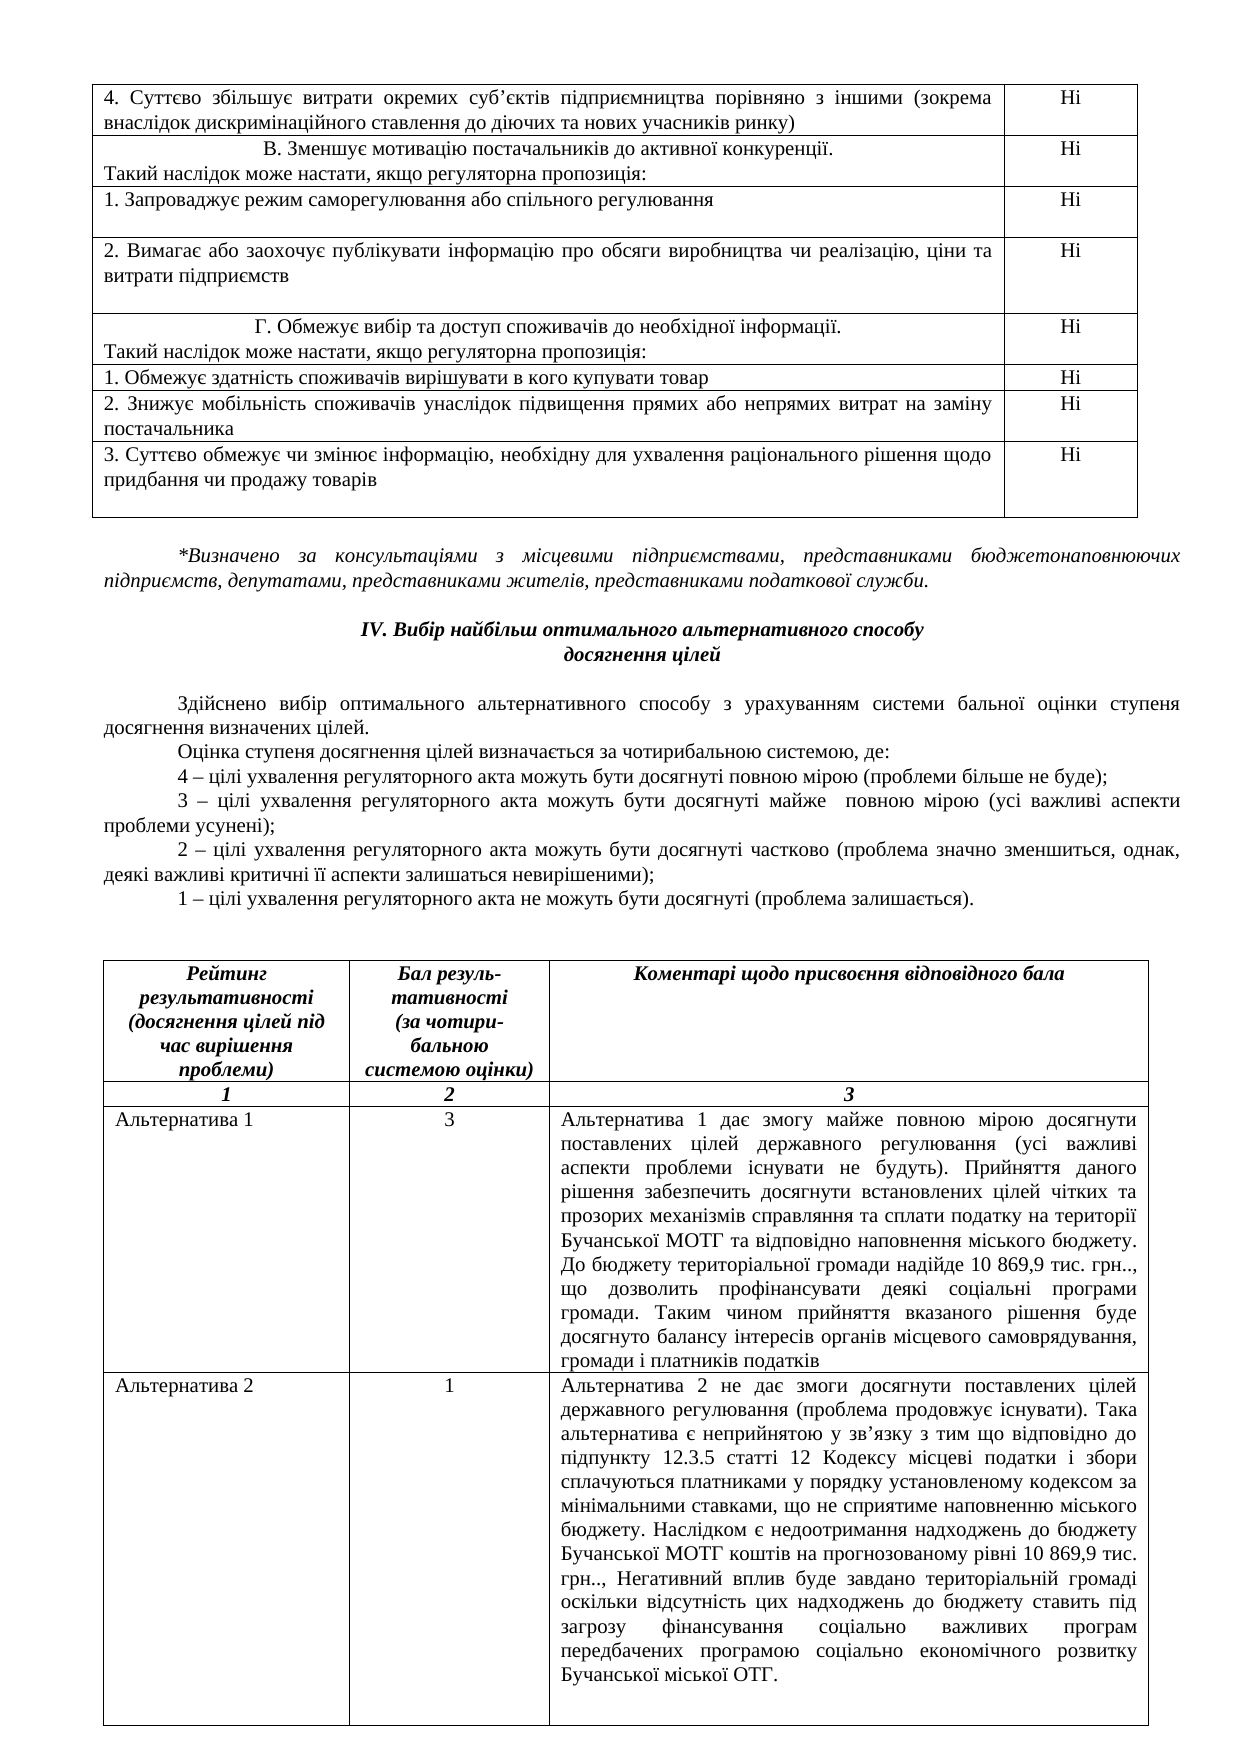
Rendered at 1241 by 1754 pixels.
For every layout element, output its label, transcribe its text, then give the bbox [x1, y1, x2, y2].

table_cell 3 [550, 1082, 1148, 1106]
table_cell 1. Обмежує здатність споживачів вирішувати в кого купувати товар [93, 365, 1004, 390]
table_cell 2 [350, 1082, 549, 1106]
table_cell Ні [1005, 187, 1137, 237]
table_header Рейтинг результативності (досягнення цілей під час вирішення проблеми) [104, 961, 349, 1081]
table_cell Альтернатива 1 дає змогу майже повною мірою досягнути поставлених цілей державного регулювання (усі важливі аспекти проблеми існувати не будуть). Прийняття даного рішення забезпечить досягнути встановлених цілей чітких та прозорих механізмів справляння та сплати податку на території Бучанської МОТГ та відповідно наповнення міського бюджету. До бюджету територіальної громади надійде 10 869,9 тис. грн.., що дозволить профінансувати деякі соціальні програми громади. Таким чином прийняття вказаного рішення буде досягнуто балансу інтересів органів місцевого самоврядування, громади і платників податків [550, 1107, 1148, 1372]
table_cell 2. Знижує мобільність споживачів унаслідок підвищення прямих або непрямих витрат на заміну постачальника [93, 391, 1004, 441]
table_cell 3 [350, 1107, 549, 1372]
table_cell 3. Суттєво обмежує чи змінює інформацію, необхідну для ухвалення раціонального рішення щодо придбання чи продажу товарів [93, 442, 1004, 517]
table_cell 1. Запроваджує режим саморегулювання або спільного регулювання [93, 187, 1004, 237]
table_cell Ні [1005, 391, 1137, 441]
table_cell Г. Обмежує вибір та доступ споживачів до необхідної інформації. Такий наслідок може настати, якщо регуляторна пропозиція: [93, 314, 1004, 364]
table_cell Ні [1005, 442, 1137, 517]
table_cell 2. Вимагає або заохочує публікувати інформацію про обсяги виробництва чи реалізацію, ціни та витрати підприємств [93, 238, 1004, 313]
table_cell Альтернатива 2 не дає змоги досягнути поставлених цілей державного регулювання (проблема продовжує існувати). Така альтернатива є неприйнятою у зв’язку з тим що відповідно до підпункту 12.3.5 статті 12 Кодексу місцеві податки і збори сплачуються платниками у порядку установленому кодексом за мінімальними ставками, що не сприятиме наповненню міського бюджету. Наслідком є недоотримання надходжень до бюджету Бучанської МОТГ коштів на прогнозованому рівні 10 869,9 тис. грн.., Негативний вплив буде завдано територіальній громаді оскільки відсутність цих надходжень до бюджету ставить під загрозу фінансування соціально важливих програм передбачених програмою соціально економічного розвитку Бучанської міської ОТГ. [550, 1373, 1148, 1724]
table_cell Альтернатива 2 [104, 1373, 349, 1724]
text IV. Вибір найбільш оптимального альтернативного способу [103, 617, 1181, 641]
text досягнення цілей [103, 641, 1181, 666]
text 1 – цілі ухвалення регуляторного акта не можуть бути досягнуті (проблема залишається). [103, 886, 1181, 910]
text 2 – цілі ухвалення регуляторного акта можуть бути досягнуті частково (проблема значно зменшиться, однак, деякі важливі критичні її аспекти залишаться невирішеними); [103, 837, 1181, 886]
table_cell Ні [1005, 365, 1137, 390]
table_cell 4. Суттєво збільшує витрати окремих суб’єктів підприємництва порівняно з іншими (зокрема внаслідок дискримінаційного ставлення до діючих та нових учасників ринку) [93, 85, 1004, 134]
table_cell Ні [1005, 314, 1137, 364]
text 4 – цілі ухвалення регуляторного акта можуть бути досягнуті повною мірою (проблеми більше не буде); [103, 764, 1181, 788]
table_cell 1 [104, 1082, 349, 1106]
table_cell В. Зменшує мотивацію постачальників до активної конкуренції. Такий наслідок може настати, якщо регуляторна пропозиція: [93, 136, 1004, 186]
text *Визначено за консультаціями з місцевими підприємствами, представниками бюджетонаповнюючих підприємств, депутатами, представниками жителів, представниками податкової служби. [103, 543, 1181, 592]
table_cell Ні [1005, 85, 1137, 134]
text Здійснено вибір оптимального альтернативного способу з урахуванням системи бальної оцінки ступеня досягнення визначених цілей. [103, 690, 1181, 739]
table_cell Ні [1005, 136, 1137, 186]
table_cell Альтернатива 1 [104, 1107, 349, 1372]
table_cell 1 [350, 1373, 549, 1724]
table_header Коментарі щодо присвоєння відповідного бала [550, 961, 1148, 1081]
table_cell Ні [1005, 238, 1137, 313]
text Оцінка ступеня досягнення цілей визначається за чотирибальною системою, де: [103, 739, 1181, 763]
table_header Бал резуль-тативності (за чотири-бальною системою оцінки) [350, 961, 549, 1081]
text 3 – цілі ухвалення регуляторного акта можуть бути досягнуті майже повною мірою (усі важливі аспекти проблеми усунені); [103, 788, 1181, 837]
